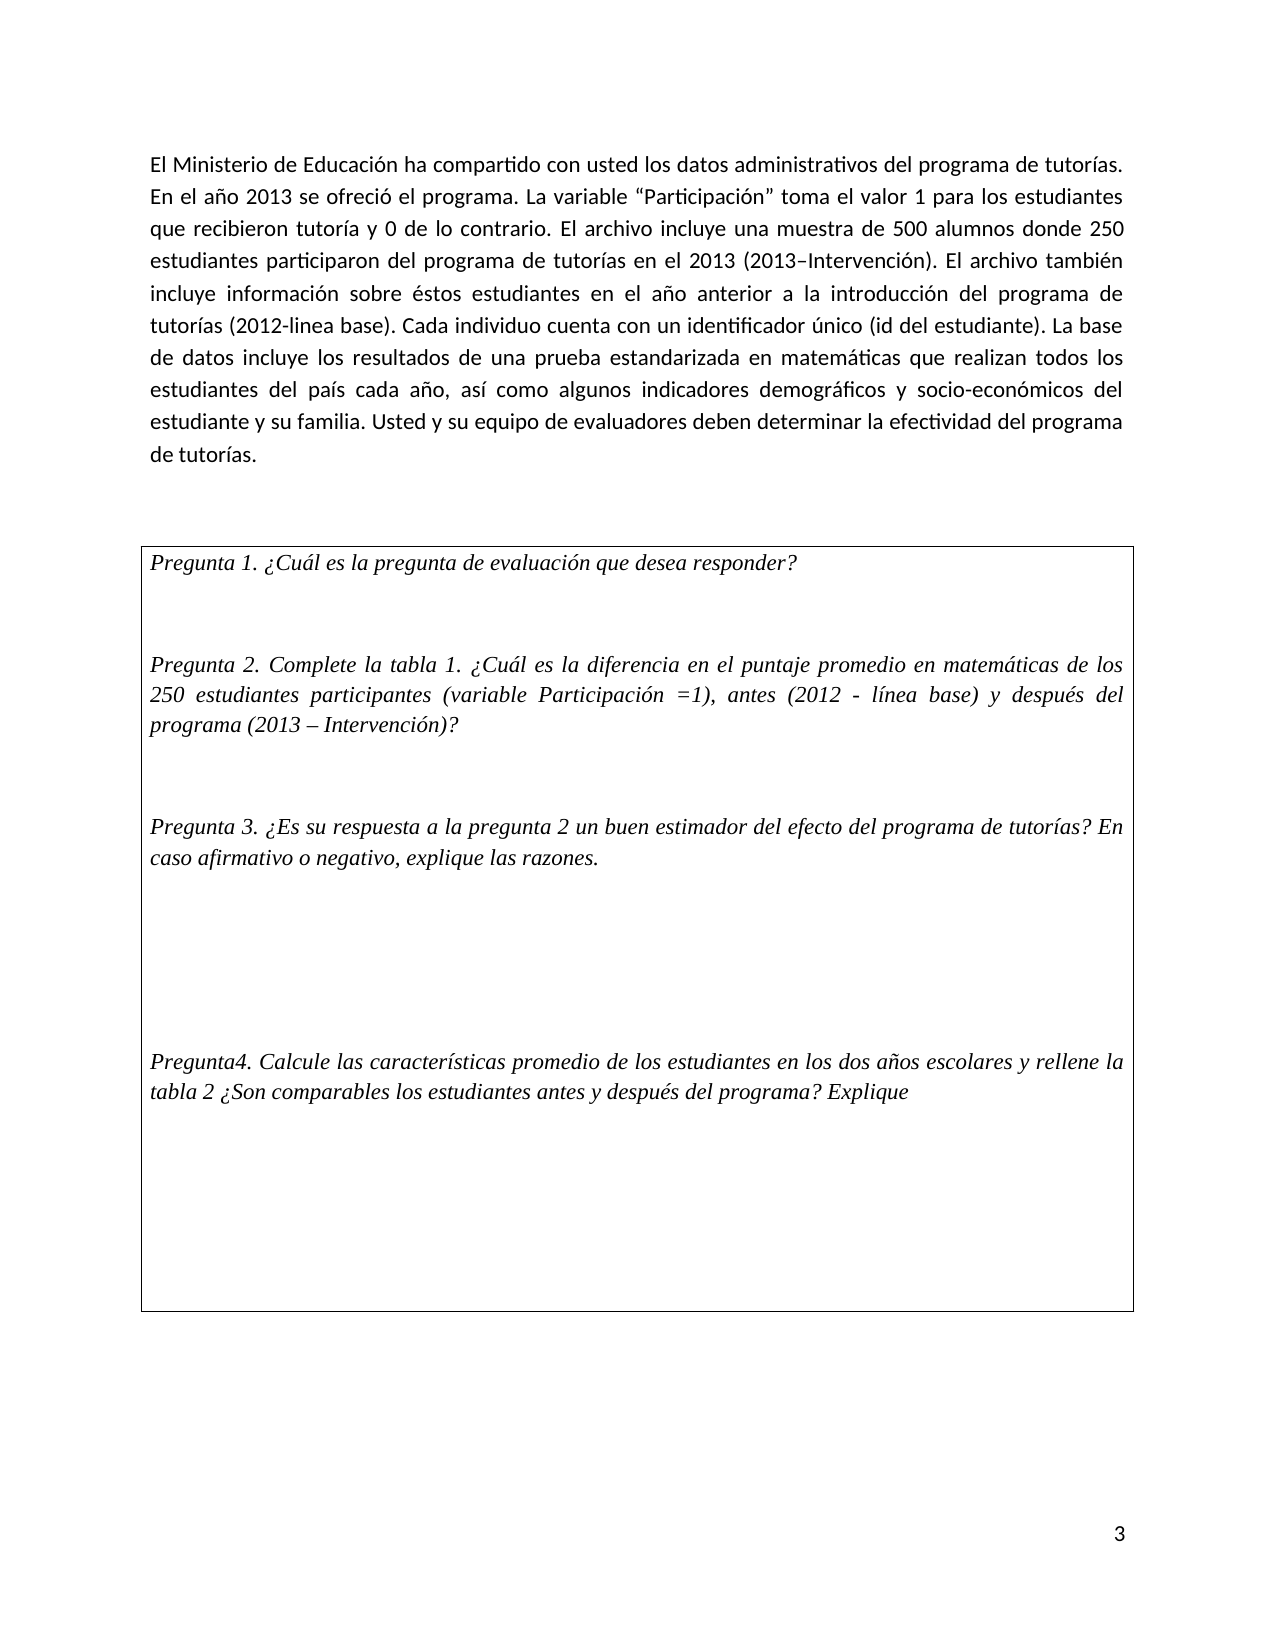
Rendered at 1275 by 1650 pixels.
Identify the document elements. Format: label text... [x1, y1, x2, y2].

text Pregunta 1. ¿Cuál es la pregunta de evaluación que desea responder? [142, 547, 1133, 575]
text Pregunta 3. ¿Es su respuesta a la pregunta 2 un buen estimador del efecto del programa de tutorías? En caso afirmativo o negativo, explique las razones. [142, 810, 1133, 870]
text Pregunta 2. Complete la tabla 1. ¿Cuál es la diferencia en el puntaje promedio en matemáticas de los 250 estudiantes participantes (variable Participación =1), antes (2012 - línea base) y después del programa (2013 – Intervención)? [142, 648, 1133, 738]
text El Ministerio de Educación ha compartido con usted los datos administrativos del programa de tutorías. En el año 2013 se ofreció el programa. La variable “Participación” toma el valor 1 para los estudiantes que recibieron tutoría y 0 de lo contrario. El archivo incluye una muestra de 500 alumnos donde 250 estudiantes participaron del programa de tutorías en el 2013 (2013–Intervención). El archivo también incluye información sobre éstos estudiantes en el año anterior a la introducción del programa de tutorías (2012-linea base). Cada individuo cuenta con un identificador único (id del estudiante). La base de datos incluye los resultados de una prueba estandarizada en matemáticas que realizan todos los estudiantes del país cada año, así como algunos indicadores demográficos y socio-económicos del estudiante y su familia. Usted y su equipo de evaluadores deben determinar la efectividad del programa de tutorías. [150, 150, 1125, 468]
text Pregunta4. Calcule las características promedio de los estudiantes en los dos años escolares y rellene la tabla 2 ¿Son comparables los estudiantes antes y después del programa? Explique [142, 1045, 1133, 1104]
